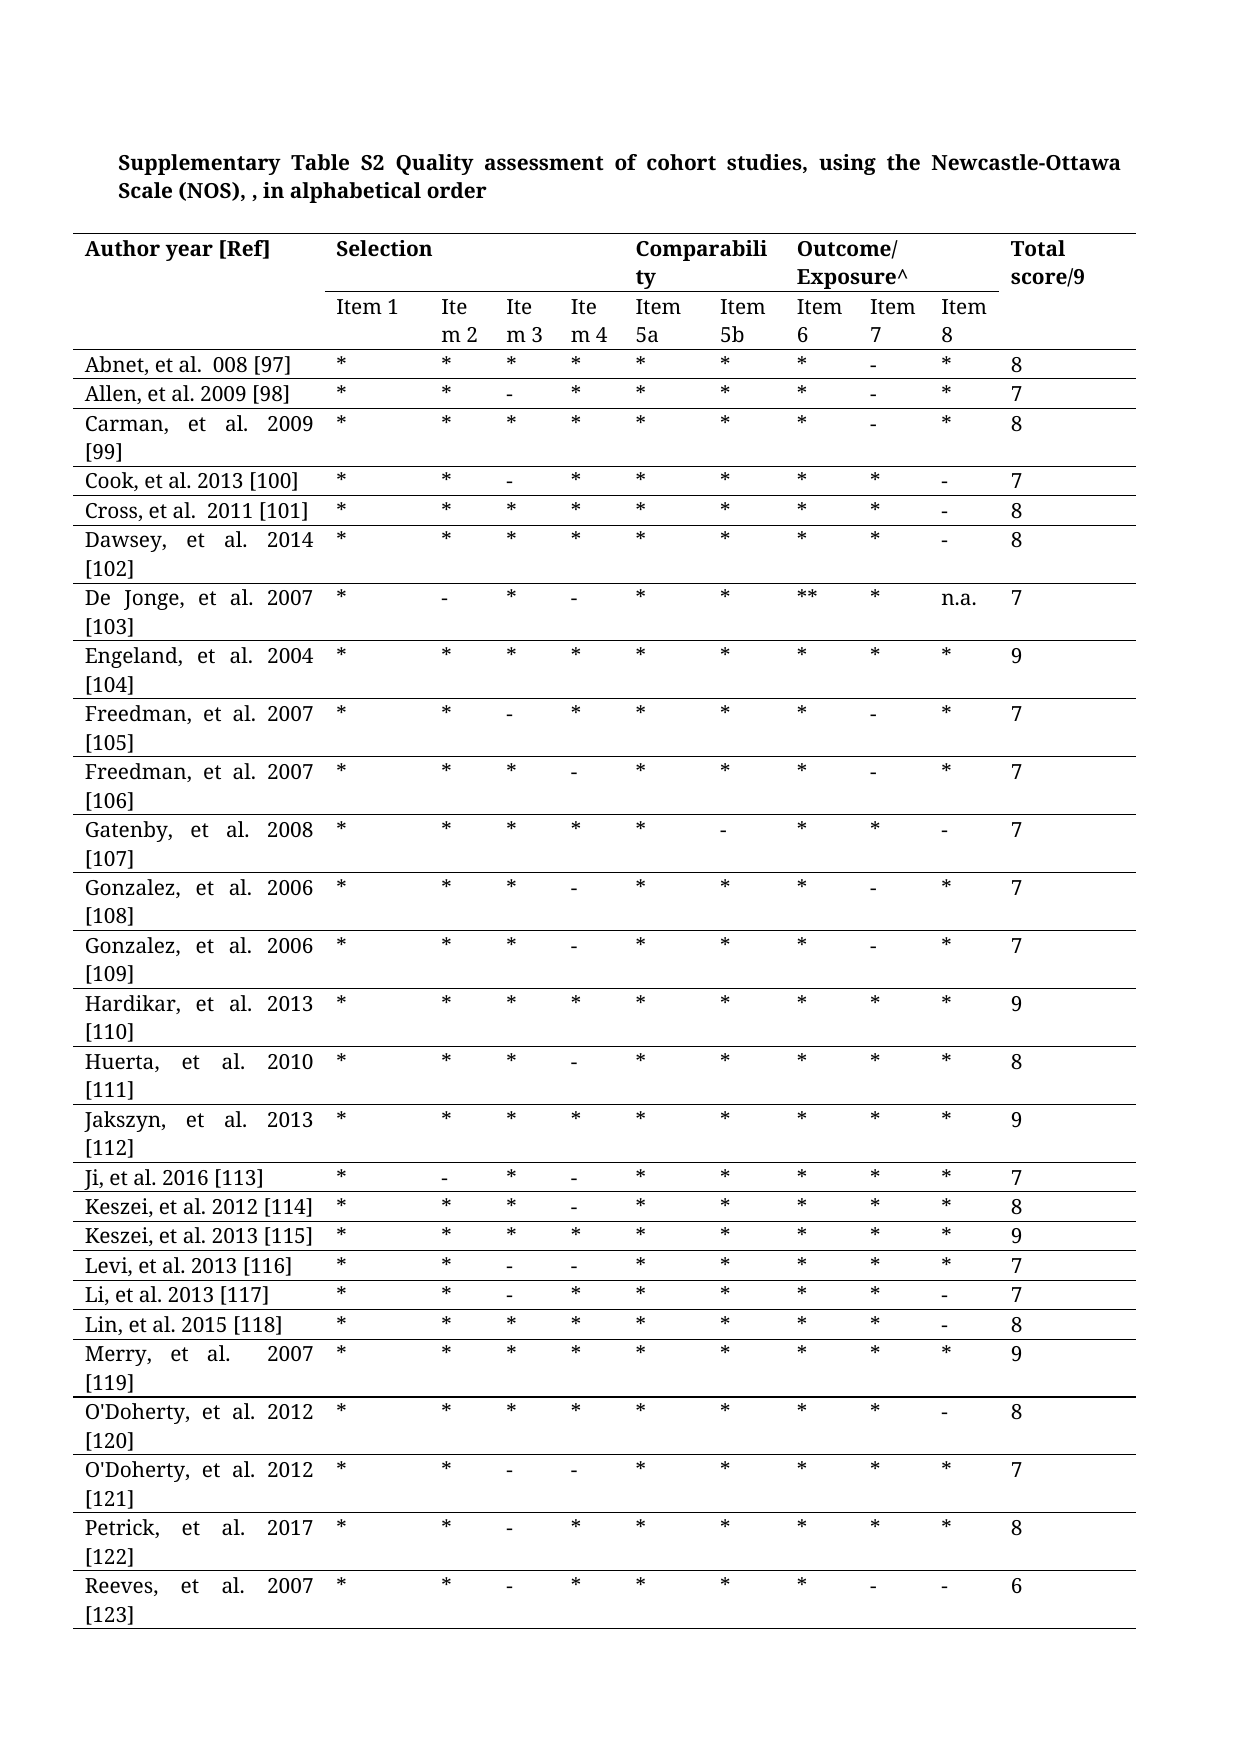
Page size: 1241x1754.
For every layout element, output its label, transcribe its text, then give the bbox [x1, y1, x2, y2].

table_cell * [495, 1310, 559, 1338]
table_cell * [709, 757, 785, 814]
table_cell Li, et al. 2013 [117] [73, 1281, 325, 1309]
table_cell - [859, 873, 930, 930]
table_cell * [430, 526, 495, 582]
table_cell * [624, 1310, 709, 1338]
table_cell * [859, 1251, 930, 1279]
table_cell * [624, 467, 709, 495]
table_cell - [495, 1251, 559, 1279]
table_cell 9 [999, 1222, 1136, 1250]
table_cell * [785, 757, 859, 814]
table_cell * [325, 584, 430, 640]
table_cell Item 1 [325, 292, 430, 349]
table_cell 7 [999, 1281, 1136, 1309]
table_cell * [859, 584, 930, 640]
table_cell * [785, 1222, 859, 1250]
table_cell - [495, 1571, 559, 1628]
table_cell 9 [999, 641, 1136, 698]
table_header Comparability [624, 234, 785, 291]
table_cell * [709, 467, 785, 495]
table_cell * [325, 350, 430, 378]
table_cell * [495, 350, 559, 378]
table_cell * [709, 699, 785, 756]
table_cell - [859, 1571, 930, 1628]
table_cell * [559, 1398, 624, 1454]
table_cell * [495, 815, 559, 872]
table_cell * [859, 1513, 930, 1570]
table_cell * [495, 1222, 559, 1250]
table_cell n.a. [930, 584, 999, 640]
table_cell * [709, 526, 785, 582]
table_cell Gonzalez, et al. 2006 [108] [73, 873, 325, 930]
table_cell - [559, 931, 624, 988]
table_cell * [430, 815, 495, 872]
table_header Total score/9 [999, 234, 1136, 349]
table_cell * [430, 350, 495, 378]
table_cell * [859, 989, 930, 1046]
table_cell * [930, 1192, 999, 1221]
table_cell Allen, et al. 2009 [98] [73, 379, 325, 408]
table_cell * [430, 1251, 495, 1279]
table_cell - [859, 699, 930, 756]
table_cell * [785, 379, 859, 408]
table_cell - [559, 757, 624, 814]
table_cell * [624, 379, 709, 408]
table_cell * [430, 409, 495, 466]
table_cell * [325, 641, 430, 698]
table_cell 7 [999, 584, 1136, 640]
table_cell * [559, 409, 624, 466]
table_cell * [785, 699, 859, 756]
table_cell 7 [999, 1163, 1136, 1191]
table_cell * [709, 1455, 785, 1512]
table_cell 7 [999, 757, 1136, 814]
table_cell * [930, 989, 999, 1046]
table_cell 8 [999, 1047, 1136, 1104]
table_cell * [430, 1192, 495, 1221]
table_cell * [859, 1192, 930, 1221]
table_cell * [709, 379, 785, 408]
table_cell * [709, 1310, 785, 1338]
table_cell * [325, 409, 430, 466]
table_cell * [785, 815, 859, 872]
table_cell * [430, 1398, 495, 1454]
table_cell - [709, 815, 785, 872]
table_cell * [495, 1340, 559, 1396]
table_cell * [325, 931, 430, 988]
table_cell * [624, 757, 709, 814]
table_cell * [785, 1310, 859, 1338]
table_cell * [709, 1192, 785, 1221]
table_cell * [325, 1455, 430, 1512]
table_cell * [430, 641, 495, 698]
table_cell * [930, 699, 999, 756]
table_cell * [930, 757, 999, 814]
table_cell * [325, 1105, 430, 1162]
table_cell * [325, 1192, 430, 1221]
table_cell * [325, 873, 430, 930]
table_cell * [709, 1251, 785, 1279]
table_cell * [495, 1192, 559, 1221]
table_cell Item 2 [430, 292, 495, 349]
table_cell * [624, 1340, 709, 1396]
table_cell * [325, 1281, 430, 1309]
table_cell - [495, 1281, 559, 1309]
table_cell * [930, 1513, 999, 1570]
table_cell * [325, 989, 430, 1046]
table_cell ** [785, 584, 859, 640]
table_cell * [624, 1251, 709, 1279]
table_cell * [430, 699, 495, 756]
table_cell * [785, 496, 859, 524]
table_cell 8 [999, 526, 1136, 582]
table_cell * [559, 467, 624, 495]
table_cell - [930, 1398, 999, 1454]
table_cell * [430, 1105, 495, 1162]
table_cell - [559, 1251, 624, 1279]
table_cell * [785, 1281, 859, 1309]
table_cell 7 [999, 467, 1136, 495]
table_cell * [709, 1163, 785, 1191]
table_cell * [624, 1192, 709, 1221]
table_cell * [325, 1222, 430, 1250]
table_cell * [709, 584, 785, 640]
table_cell Abnet, et al. 008 [97] [73, 350, 325, 378]
table_cell * [930, 1105, 999, 1162]
table_cell - [559, 1047, 624, 1104]
table_cell * [495, 584, 559, 640]
table_cell * [930, 1222, 999, 1250]
table_cell * [859, 1281, 930, 1309]
table_cell - [930, 526, 999, 582]
table_cell * [430, 1281, 495, 1309]
table_cell * [559, 496, 624, 524]
table_cell 8 [999, 496, 1136, 524]
table_cell * [325, 699, 430, 756]
table_cell * [859, 1222, 930, 1250]
table_cell * [559, 1571, 624, 1628]
table_cell 9 [999, 1340, 1136, 1396]
table_cell 8 [999, 409, 1136, 466]
table_cell * [785, 526, 859, 582]
table_cell * [430, 467, 495, 495]
table_cell * [859, 815, 930, 872]
table_cell * [495, 989, 559, 1046]
table_cell * [709, 1340, 785, 1396]
table_cell Hardikar, et al. 2013 [110] [73, 989, 325, 1046]
table_cell Reeves, et al. 2007 [123] [73, 1571, 325, 1628]
table_cell * [325, 1340, 430, 1396]
table_cell O'Doherty, et al. 2012 [120] [73, 1398, 325, 1454]
table_cell * [559, 989, 624, 1046]
table_cell * [709, 1571, 785, 1628]
table_cell * [559, 815, 624, 872]
table_cell * [430, 379, 495, 408]
table_cell * [785, 1163, 859, 1191]
table_cell * [859, 467, 930, 495]
table_cell Carman, et al. 2009 [99] [73, 409, 325, 466]
table_cell Keszei, et al. 2012 [114] [73, 1192, 325, 1221]
table_cell - [859, 379, 930, 408]
table_cell * [859, 1455, 930, 1512]
table_cell * [709, 1398, 785, 1454]
table_cell Item 5b [709, 292, 785, 349]
table_cell * [624, 1281, 709, 1309]
table_cell Item 5a [624, 292, 709, 349]
table_cell * [709, 1281, 785, 1309]
table_cell Gatenby, et al. 2008 [107] [73, 815, 325, 872]
table_header Author year [Ref] [73, 234, 325, 349]
table_cell * [859, 1163, 930, 1191]
table_cell * [495, 1163, 559, 1191]
table_cell Keszei, et al. 2013 [115] [73, 1222, 325, 1250]
table_cell * [624, 1398, 709, 1454]
table_cell O'Doherty, et al. 2012 [121] [73, 1455, 325, 1512]
table_cell Huerta, et al. 2010 [111] [73, 1047, 325, 1104]
table_cell * [325, 1571, 430, 1628]
table_cell * [785, 989, 859, 1046]
table_cell Dawsey, et al. 2014 [102] [73, 526, 325, 582]
table_cell * [624, 641, 709, 698]
table_cell * [624, 873, 709, 930]
table_cell * [930, 409, 999, 466]
table_cell Item 3 [495, 292, 559, 349]
table_cell * [325, 379, 430, 408]
table_cell * [624, 350, 709, 378]
table_cell * [325, 1163, 430, 1191]
table_cell * [495, 1398, 559, 1454]
table_cell * [325, 496, 430, 524]
table_cell * [624, 409, 709, 466]
table_cell * [785, 641, 859, 698]
table_cell * [859, 1105, 930, 1162]
table_cell * [430, 1455, 495, 1512]
table_cell * [430, 1513, 495, 1570]
table_cell Freedman, et al. 2007 [105] [73, 699, 325, 756]
table_cell * [325, 1251, 430, 1279]
table_cell * [785, 1340, 859, 1396]
table_cell * [624, 1513, 709, 1570]
table_cell * [785, 873, 859, 930]
table_cell - [930, 467, 999, 495]
table_cell * [559, 526, 624, 582]
table_cell * [930, 641, 999, 698]
table_cell - [495, 379, 559, 408]
table_cell Item 4 [559, 292, 624, 349]
table_cell * [859, 496, 930, 524]
table_cell * [709, 496, 785, 524]
table_cell * [624, 699, 709, 756]
table_cell * [559, 1310, 624, 1338]
table_cell * [930, 873, 999, 930]
table_cell - [430, 584, 495, 640]
table_cell * [430, 931, 495, 988]
table_cell - [495, 467, 559, 495]
table_cell - [930, 1571, 999, 1628]
table_cell * [930, 350, 999, 378]
table_cell - [859, 757, 930, 814]
table_cell 7 [999, 815, 1136, 872]
table_cell * [495, 873, 559, 930]
table_cell * [785, 467, 859, 495]
table_cell * [785, 409, 859, 466]
table_cell 8 [999, 350, 1136, 378]
table_cell * [624, 931, 709, 988]
table_cell 8 [999, 1513, 1136, 1570]
table_cell Item 8 [930, 292, 999, 349]
table_cell * [624, 1105, 709, 1162]
table_cell De Jonge, et al. 2007 [103] [73, 584, 325, 640]
table_cell Merry, et al. 2007 [119] [73, 1340, 325, 1396]
table_cell Item 7 [859, 292, 930, 349]
table_cell * [624, 1163, 709, 1191]
table_cell * [624, 989, 709, 1046]
table_cell * [430, 757, 495, 814]
table_cell * [495, 526, 559, 582]
table_cell Ji, et al. 2016 [113] [73, 1163, 325, 1191]
table_cell * [325, 815, 430, 872]
table_cell * [624, 526, 709, 582]
table_cell * [859, 1398, 930, 1454]
table_cell 7 [999, 931, 1136, 988]
table_cell * [709, 1105, 785, 1162]
table_cell * [785, 1455, 859, 1512]
table_cell * [930, 1340, 999, 1396]
table_cell * [709, 1513, 785, 1570]
table_cell 8 [999, 1398, 1136, 1454]
table_cell * [430, 1340, 495, 1396]
table_cell * [559, 1513, 624, 1570]
table_cell * [709, 989, 785, 1046]
table_cell * [785, 1047, 859, 1104]
table_cell 7 [999, 873, 1136, 930]
table_cell * [930, 931, 999, 988]
table_cell * [325, 1398, 430, 1454]
table_cell Levi, et al. 2013 [116] [73, 1251, 325, 1279]
table_cell * [559, 1222, 624, 1250]
table_cell - [495, 699, 559, 756]
table_cell - [495, 1455, 559, 1512]
table_cell * [930, 379, 999, 408]
table_cell - [859, 409, 930, 466]
table_cell * [859, 1047, 930, 1104]
table_cell Petrick, et al. 2017 [122] [73, 1513, 325, 1570]
table_cell * [785, 931, 859, 988]
table_cell * [785, 350, 859, 378]
table_cell * [624, 1047, 709, 1104]
table_cell Lin, et al. 2015 [118] [73, 1310, 325, 1338]
table_cell * [495, 1105, 559, 1162]
table_cell * [785, 1251, 859, 1279]
table_cell * [624, 584, 709, 640]
table_cell 7 [999, 1455, 1136, 1512]
table_cell - [559, 584, 624, 640]
table_cell * [559, 379, 624, 408]
table_cell * [709, 350, 785, 378]
table_cell * [785, 1192, 859, 1221]
table_header Outcome/Exposure^ [785, 234, 999, 291]
table_cell * [495, 409, 559, 466]
table_cell * [785, 1398, 859, 1454]
table_cell * [709, 1047, 785, 1104]
table_cell * [930, 1163, 999, 1191]
table_cell * [785, 1571, 859, 1628]
table_cell * [930, 1455, 999, 1512]
table_cell * [859, 1310, 930, 1338]
table_cell * [325, 467, 430, 495]
table_cell * [559, 1340, 624, 1396]
table_cell - [859, 931, 930, 988]
table_cell Cross, et al. 2011 [101] [73, 496, 325, 524]
table_cell - [930, 1281, 999, 1309]
table_cell * [709, 931, 785, 988]
table_cell - [859, 350, 930, 378]
table_cell Engeland, et al. 2004 [104] [73, 641, 325, 698]
table_cell * [495, 931, 559, 988]
table_cell 7 [999, 1251, 1136, 1279]
table_cell * [495, 757, 559, 814]
table_cell * [624, 815, 709, 872]
table_cell * [559, 1105, 624, 1162]
table_cell * [559, 699, 624, 756]
table_cell - [930, 815, 999, 872]
table_cell * [495, 496, 559, 524]
table_cell * [559, 350, 624, 378]
table_cell * [709, 873, 785, 930]
table_cell Freedman, et al. 2007 [106] [73, 757, 325, 814]
table_cell * [430, 496, 495, 524]
table_cell * [709, 641, 785, 698]
table_cell * [785, 1513, 859, 1570]
table_cell - [559, 1455, 624, 1512]
table_cell * [930, 1251, 999, 1279]
table_header Selection [325, 234, 624, 291]
table_cell * [624, 496, 709, 524]
table_cell 9 [999, 989, 1136, 1046]
table_cell - [495, 1513, 559, 1570]
table_cell * [430, 1222, 495, 1250]
table_cell Jakszyn, et al. 2013 [112] [73, 1105, 325, 1162]
table_cell - [559, 873, 624, 930]
table_cell - [430, 1163, 495, 1191]
table_cell * [325, 1513, 430, 1570]
table_cell * [430, 873, 495, 930]
table_cell Item 6 [785, 292, 859, 349]
table_cell * [709, 1222, 785, 1250]
table_cell * [430, 1571, 495, 1628]
table_cell Cook, et al. 2013 [100] [73, 467, 325, 495]
table_cell - [559, 1192, 624, 1221]
table_cell * [785, 1105, 859, 1162]
text Supplementary Table S2 Quality assessment of cohort studies, using the Newcastle-Ottawa Scale (NOS), , in alphabetical order [118, 148, 1122, 204]
table_cell - [930, 496, 999, 524]
table_cell * [325, 526, 430, 582]
table_cell 6 [999, 1571, 1136, 1628]
table_cell * [624, 1455, 709, 1512]
table_cell Gonzalez, et al. 2006 [109] [73, 931, 325, 988]
table_cell 8 [999, 1192, 1136, 1221]
table_cell 7 [999, 379, 1136, 408]
table_cell 8 [999, 1310, 1136, 1338]
table_cell * [325, 757, 430, 814]
table_cell * [709, 409, 785, 466]
table_cell 9 [999, 1105, 1136, 1162]
table_cell * [325, 1047, 430, 1104]
table_cell - [559, 1163, 624, 1191]
table_cell * [430, 1047, 495, 1104]
table_cell * [495, 641, 559, 698]
table_cell * [624, 1222, 709, 1250]
table_cell * [859, 641, 930, 698]
table_cell * [559, 641, 624, 698]
table_cell * [430, 1310, 495, 1338]
table_cell * [859, 1340, 930, 1396]
table_cell * [325, 1310, 430, 1338]
table_cell - [930, 1310, 999, 1338]
table_cell 7 [999, 699, 1136, 756]
table_cell * [430, 989, 495, 1046]
table_cell * [930, 1047, 999, 1104]
table_cell * [624, 1571, 709, 1628]
table_cell * [495, 1047, 559, 1104]
table_cell * [859, 526, 930, 582]
table_cell * [559, 1281, 624, 1309]
